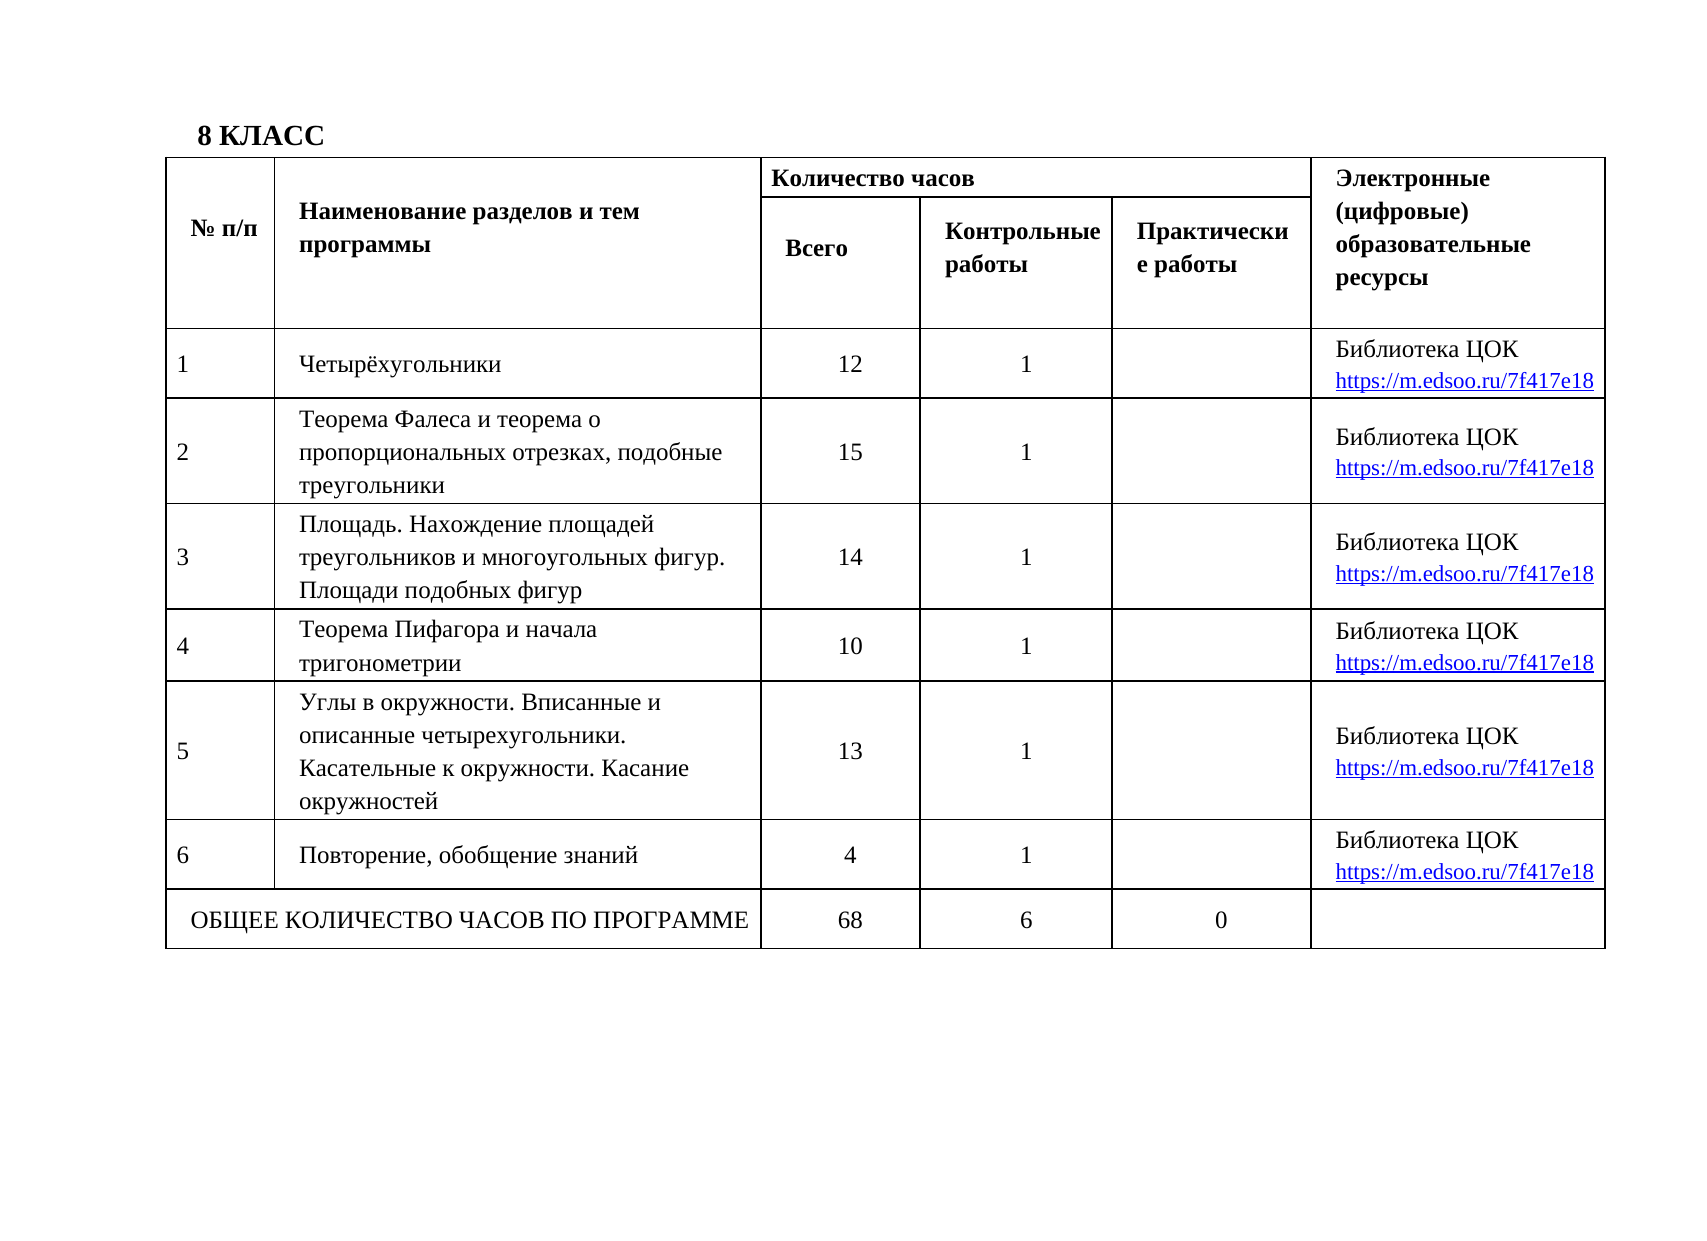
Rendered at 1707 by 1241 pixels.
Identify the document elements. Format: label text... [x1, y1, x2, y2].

table_cell Библиотека ЦОК https://m.edsoo.ru/7f417e18 [1312, 504, 1604, 608]
table_cell 68 [762, 890, 919, 948]
table_cell Контрольные работы [921, 198, 1111, 327]
table_cell Повторение, обобщение знаний [275, 820, 760, 888]
table_header № п/п [167, 158, 274, 327]
table_cell 1 [921, 399, 1111, 502]
table_cell Площадь. Нахождение площадей треугольников и многоугольных фигур. Площади подобных фигур [275, 504, 760, 608]
table_cell [1113, 610, 1310, 680]
table_header Наименование разделов и тем программы [275, 158, 760, 327]
table_cell 0 [1113, 890, 1310, 948]
table_cell Всего [762, 198, 919, 327]
table_cell 4 [167, 610, 274, 680]
table_cell [1312, 890, 1604, 948]
table_cell 12 [762, 329, 919, 397]
table_cell 1 [921, 820, 1111, 888]
table_cell 4 [762, 820, 919, 888]
table_cell Библиотека ЦОК https://m.edsoo.ru/7f417e18 [1312, 329, 1604, 397]
table_cell [1113, 504, 1310, 608]
table_cell Библиотека ЦОК https://m.edsoo.ru/7f417e18 [1312, 820, 1604, 888]
table_cell 2 [167, 399, 274, 502]
table_cell 1 [921, 504, 1111, 608]
table_cell 15 [762, 399, 919, 502]
table_cell Углы в окружности. Вписанные и описанные четырехугольники. Касательные к окружности. Касание окружностей [275, 682, 760, 819]
table_cell Библиотека ЦОК https://m.edsoo.ru/7f417e18 [1312, 682, 1604, 819]
table_cell 5 [167, 682, 274, 819]
table_cell 3 [167, 504, 274, 608]
table_cell Библиотека ЦОК https://m.edsoo.ru/7f417e18 [1312, 399, 1604, 502]
table_cell 1 [921, 329, 1111, 397]
table_header Электронные (цифровые) образовательные ресурсы [1312, 158, 1604, 327]
table_cell Четырёхугольники [275, 329, 760, 397]
table_cell Теорема Фалеса и теорема о пропорциональных отрезках, подобные треугольники [275, 399, 760, 502]
table_cell [1113, 329, 1310, 397]
table_cell 13 [762, 682, 919, 819]
table_cell 1 [167, 329, 274, 397]
table_cell 6 [167, 820, 274, 888]
table_cell 10 [762, 610, 919, 680]
table_cell [1113, 682, 1310, 819]
table_cell [1113, 399, 1310, 502]
table_cell 1 [921, 682, 1111, 819]
table_cell 1 [921, 610, 1111, 680]
table_cell [1113, 820, 1310, 888]
table_header Количество часов [762, 158, 1310, 196]
table_cell 6 [921, 890, 1111, 948]
table_cell Практические работы [1113, 198, 1310, 327]
table_cell Библиотека ЦОК https://m.edsoo.ru/7f417e18 [1312, 610, 1604, 680]
text 8 КЛАСС [190, 118, 1618, 152]
table_cell 14 [762, 504, 919, 608]
table_cell ОБЩЕЕ КОЛИЧЕСТВО ЧАСОВ ПО ПРОГРАММЕ [167, 890, 760, 948]
table_cell Теорема Пифагора и начала тригонометрии [275, 610, 760, 680]
